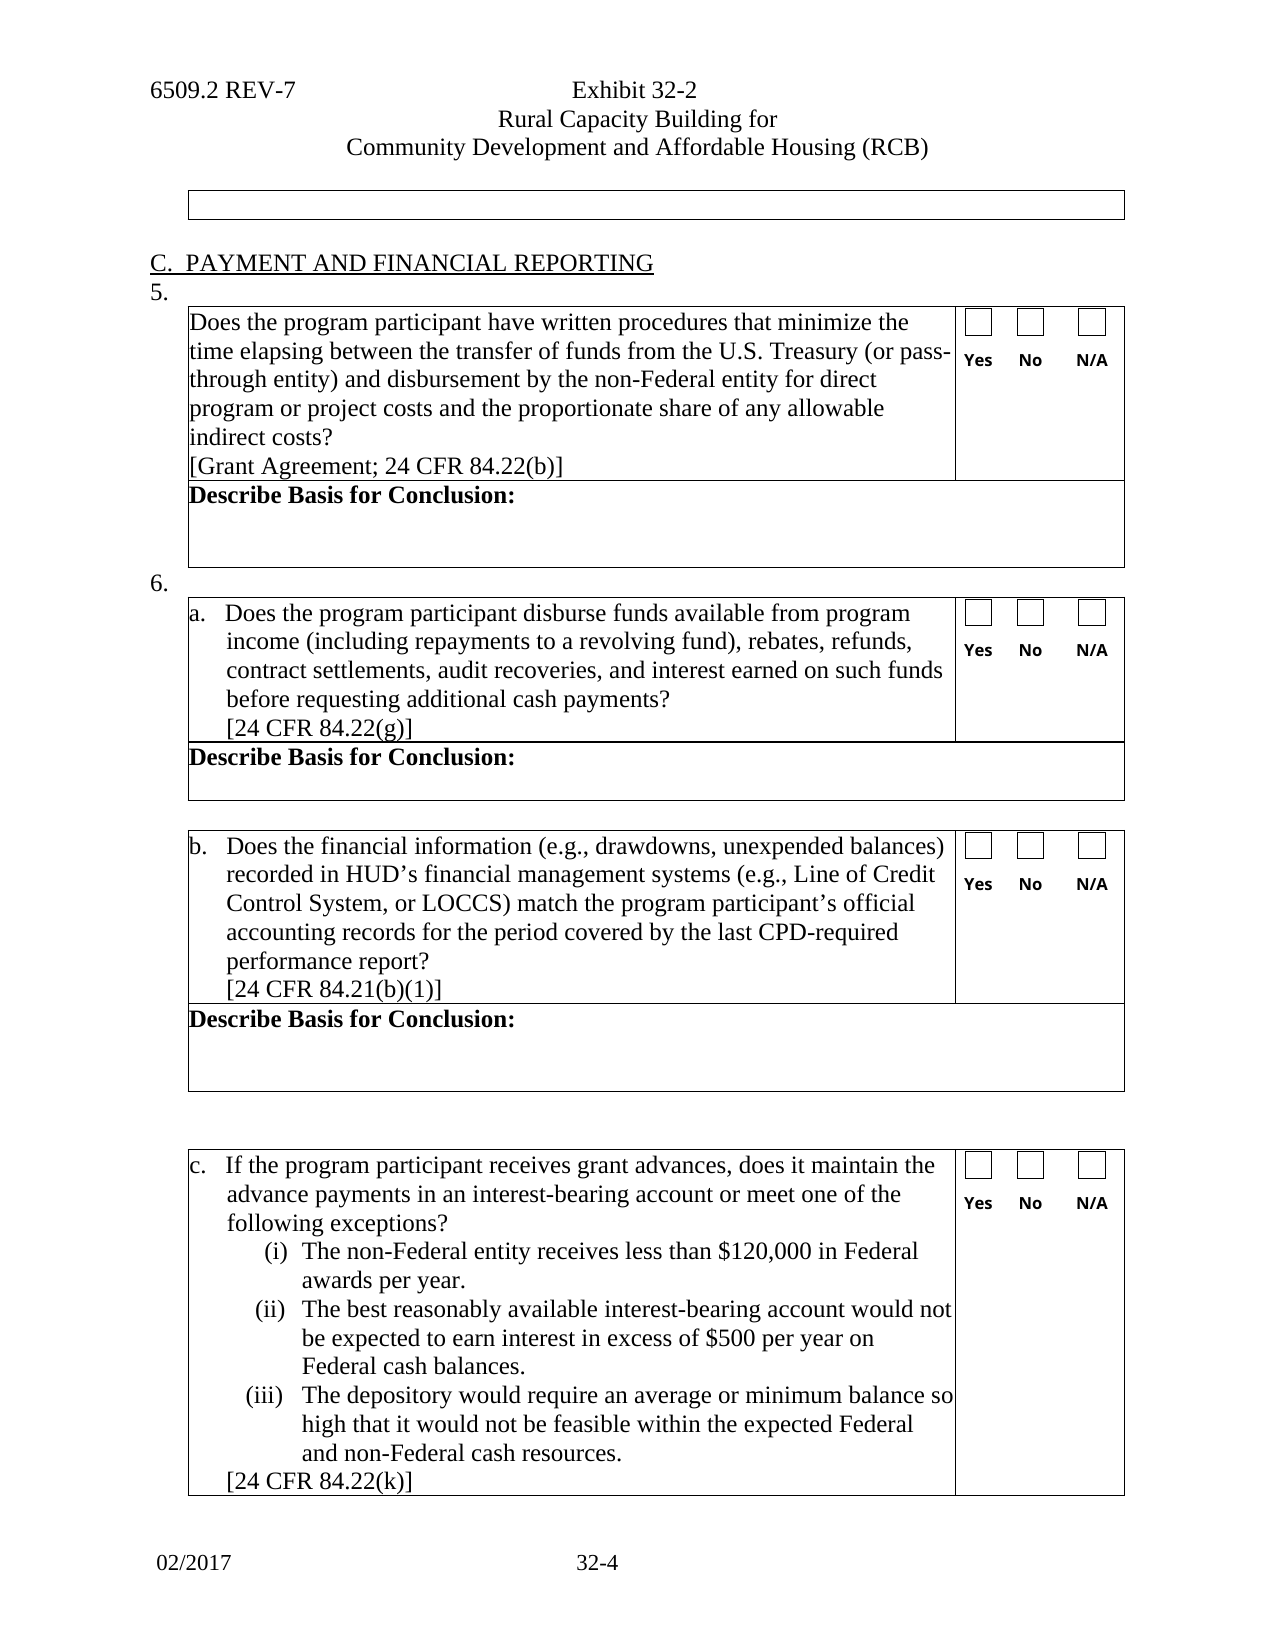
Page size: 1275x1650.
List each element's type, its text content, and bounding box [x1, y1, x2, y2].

table_cell Describe Basis for Conclusion: [189, 743, 1124, 800]
table_header a. Does the program participant disburse funds available from program income (including repayments to a revolving fund), rebates, refunds, contract settlements, audit recoveries, and interest earned on such funds before requesting additional cash payments? [24 CFR 84.22(g)] [189, 598, 955, 741]
list 6. [150, 568, 1125, 597]
list C. Payment and financial reporting [150, 248, 1125, 277]
table_header b. Does the financial information (e.g., drawdowns, unexpended balances) recorded in HUD’s financial management systems (e.g., Line of Credit Control System, or LOCCS) match the program participant’s official accounting records for the period covered by the last CPD-required performance report? [24 CFR 84.21(b)(1)] [189, 831, 955, 1003]
table_cell [189, 191, 1124, 219]
table_cell Describe Basis for Conclusion: [189, 481, 1124, 567]
table_header c. If the program participant receives grant advances, does it maintain the advance payments in an interest-bearing account or meet one of the following exceptions? The non-Federal entity receives less than $120,000 in Federal awards per year. The best reasonably available interest-bearing account would not be expected to earn interest in excess of $500 per year on Federal cash balances. The depository would require an average or minimum balance so high that it would not be feasible within the expected Federal and non-Federal cash resources. [24 CFR 84.22(k)] [189, 1150, 955, 1495]
table_cell Describe Basis for Conclusion: [189, 1004, 1124, 1091]
table_header Does the program participant have written procedures that minimize the time elapsing between the transfer of funds from the U.S. Treasury (or pass-through entity) and disbursement by the non-Federal entity for direct program or project costs and the proportionate share of any allowable indirect costs? [Grant Agreement; 24 CFR 84.22(b)] [189, 307, 955, 479]
table_header [956, 831, 1124, 1003]
list 5. [150, 277, 1125, 306]
table_header [956, 598, 1124, 741]
table_header [956, 1150, 1124, 1495]
table_header [956, 307, 1124, 479]
